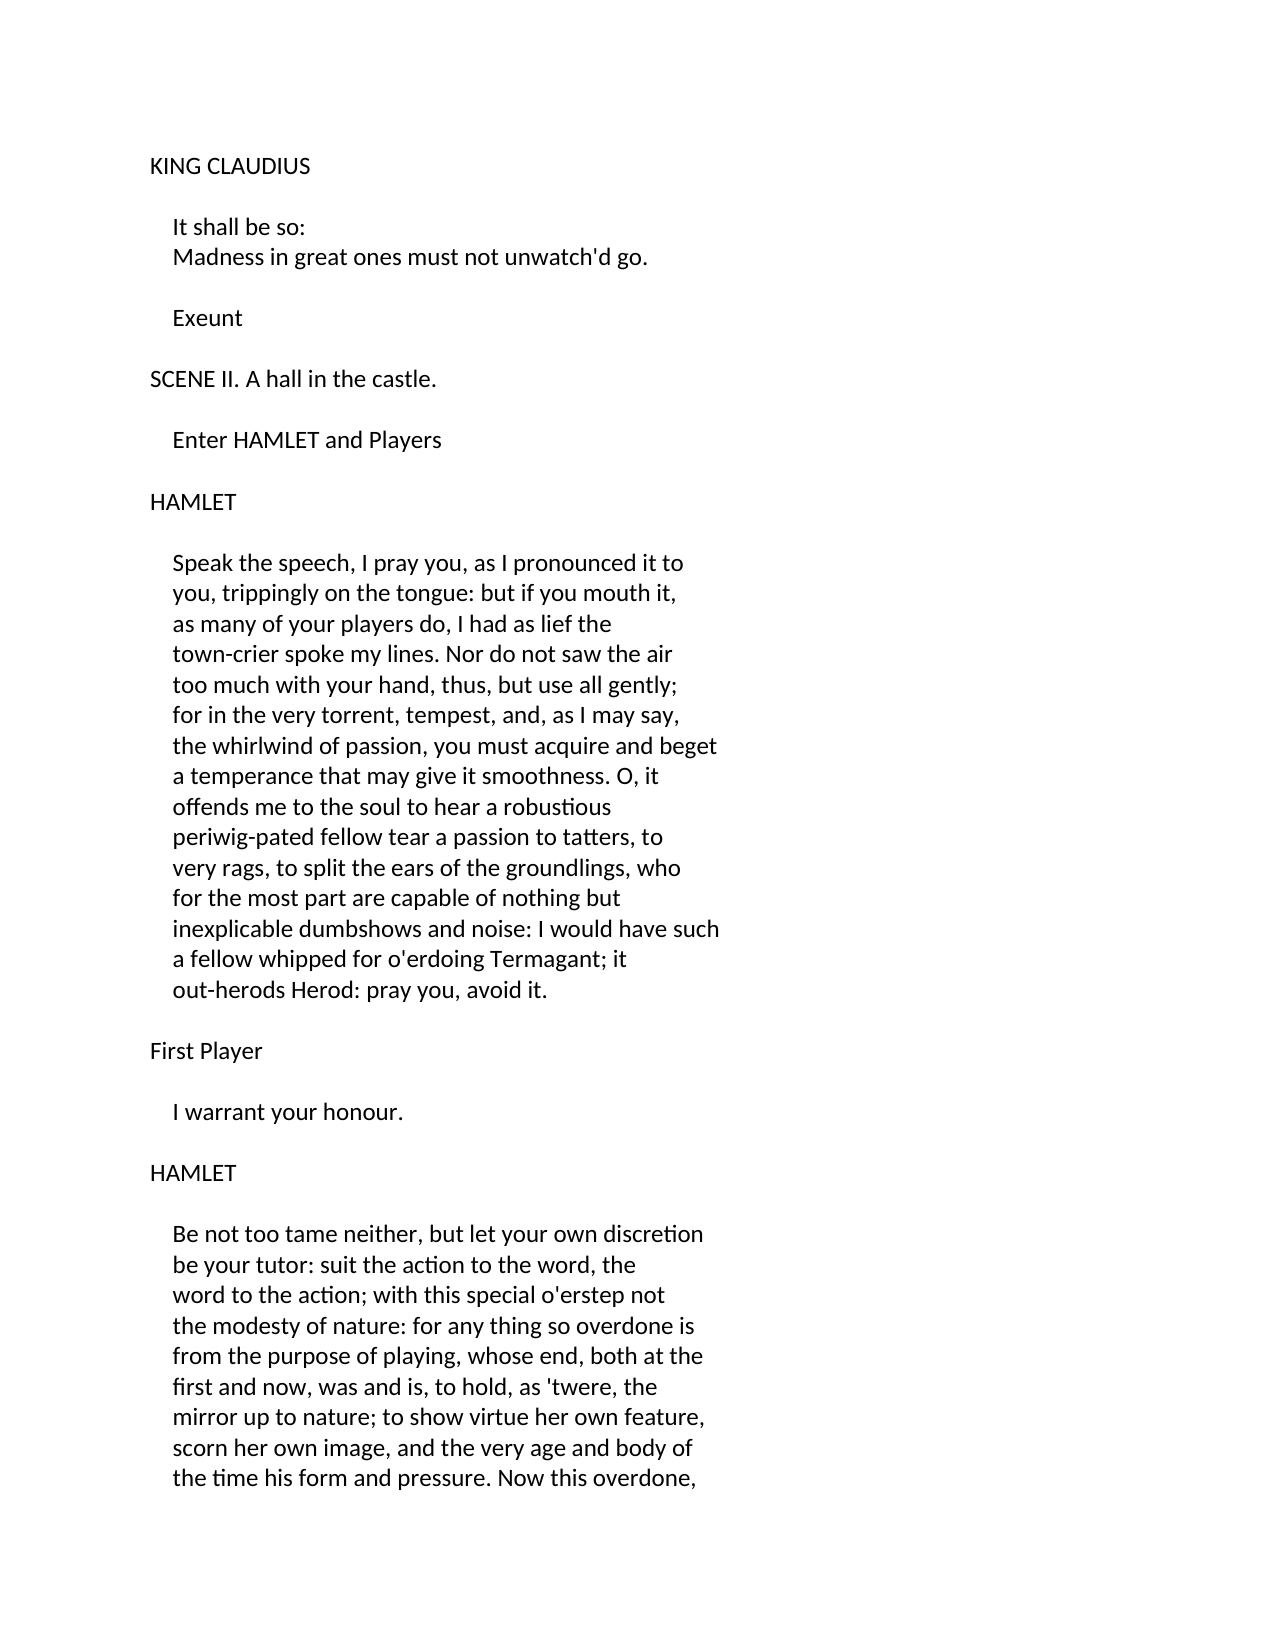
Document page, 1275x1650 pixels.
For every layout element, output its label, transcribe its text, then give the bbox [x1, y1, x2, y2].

text HAMLET [150, 1157, 1125, 1188]
text mirror up to nature; to show virtue her own feature, [150, 1401, 1125, 1432]
text a temperance that may give it smoothness. O, it [150, 760, 1125, 791]
text the time his form and pressure. Now this overdone, [150, 1462, 1125, 1493]
text It shall be so: [150, 211, 1125, 242]
text a fellow whipped for o'erdoing Termagant; it [150, 943, 1125, 974]
text as many of your players do, I had as lief the [150, 608, 1125, 638]
text first and now, was and is, to hold, as 'twere, the [150, 1371, 1125, 1401]
text out-herods Herod: pray you, avoid it. [150, 974, 1125, 1004]
text KING CLAUDIUS [150, 150, 1125, 181]
text town-crier spoke my lines. Nor do not saw the air [150, 638, 1125, 669]
text SCENE II. A hall in the castle. [150, 364, 1125, 394]
text for the most part are capable of nothing but [150, 882, 1125, 913]
text HAMLET [150, 486, 1125, 516]
text you, trippingly on the tongue: but if you mouth it, [150, 577, 1125, 608]
text word to the action; with this special o'erstep not [150, 1279, 1125, 1310]
text for in the very torrent, tempest, and, as I may say, [150, 699, 1125, 730]
text the modesty of nature: for any thing so overdone is [150, 1310, 1125, 1340]
text offends me to the soul to hear a robustious [150, 791, 1125, 821]
text I warrant your honour. [150, 1096, 1125, 1127]
text be your tutor: suit the action to the word, the [150, 1249, 1125, 1279]
text Madness in great ones must not unwatch'd go. [150, 242, 1125, 272]
text scorn her own image, and the very age and body of [150, 1432, 1125, 1462]
text Be not too tame neither, but let your own discretion [150, 1218, 1125, 1249]
text periwig-pated fellow tear a passion to tatters, to [150, 821, 1125, 852]
text very rags, to split the ears of the groundlings, who [150, 852, 1125, 882]
text inexplicable dumbshows and noise: I would have such [150, 913, 1125, 943]
text from the purpose of playing, whose end, both at the [150, 1340, 1125, 1371]
text the whirlwind of passion, you must acquire and beget [150, 730, 1125, 760]
text Speak the speech, I pray you, as I pronounced it to [150, 547, 1125, 577]
text Exeunt [150, 303, 1125, 333]
text First Player [150, 1035, 1125, 1066]
text Enter HAMLET and Players [150, 425, 1125, 455]
text too much with your hand, thus, but use all gently; [150, 669, 1125, 699]
